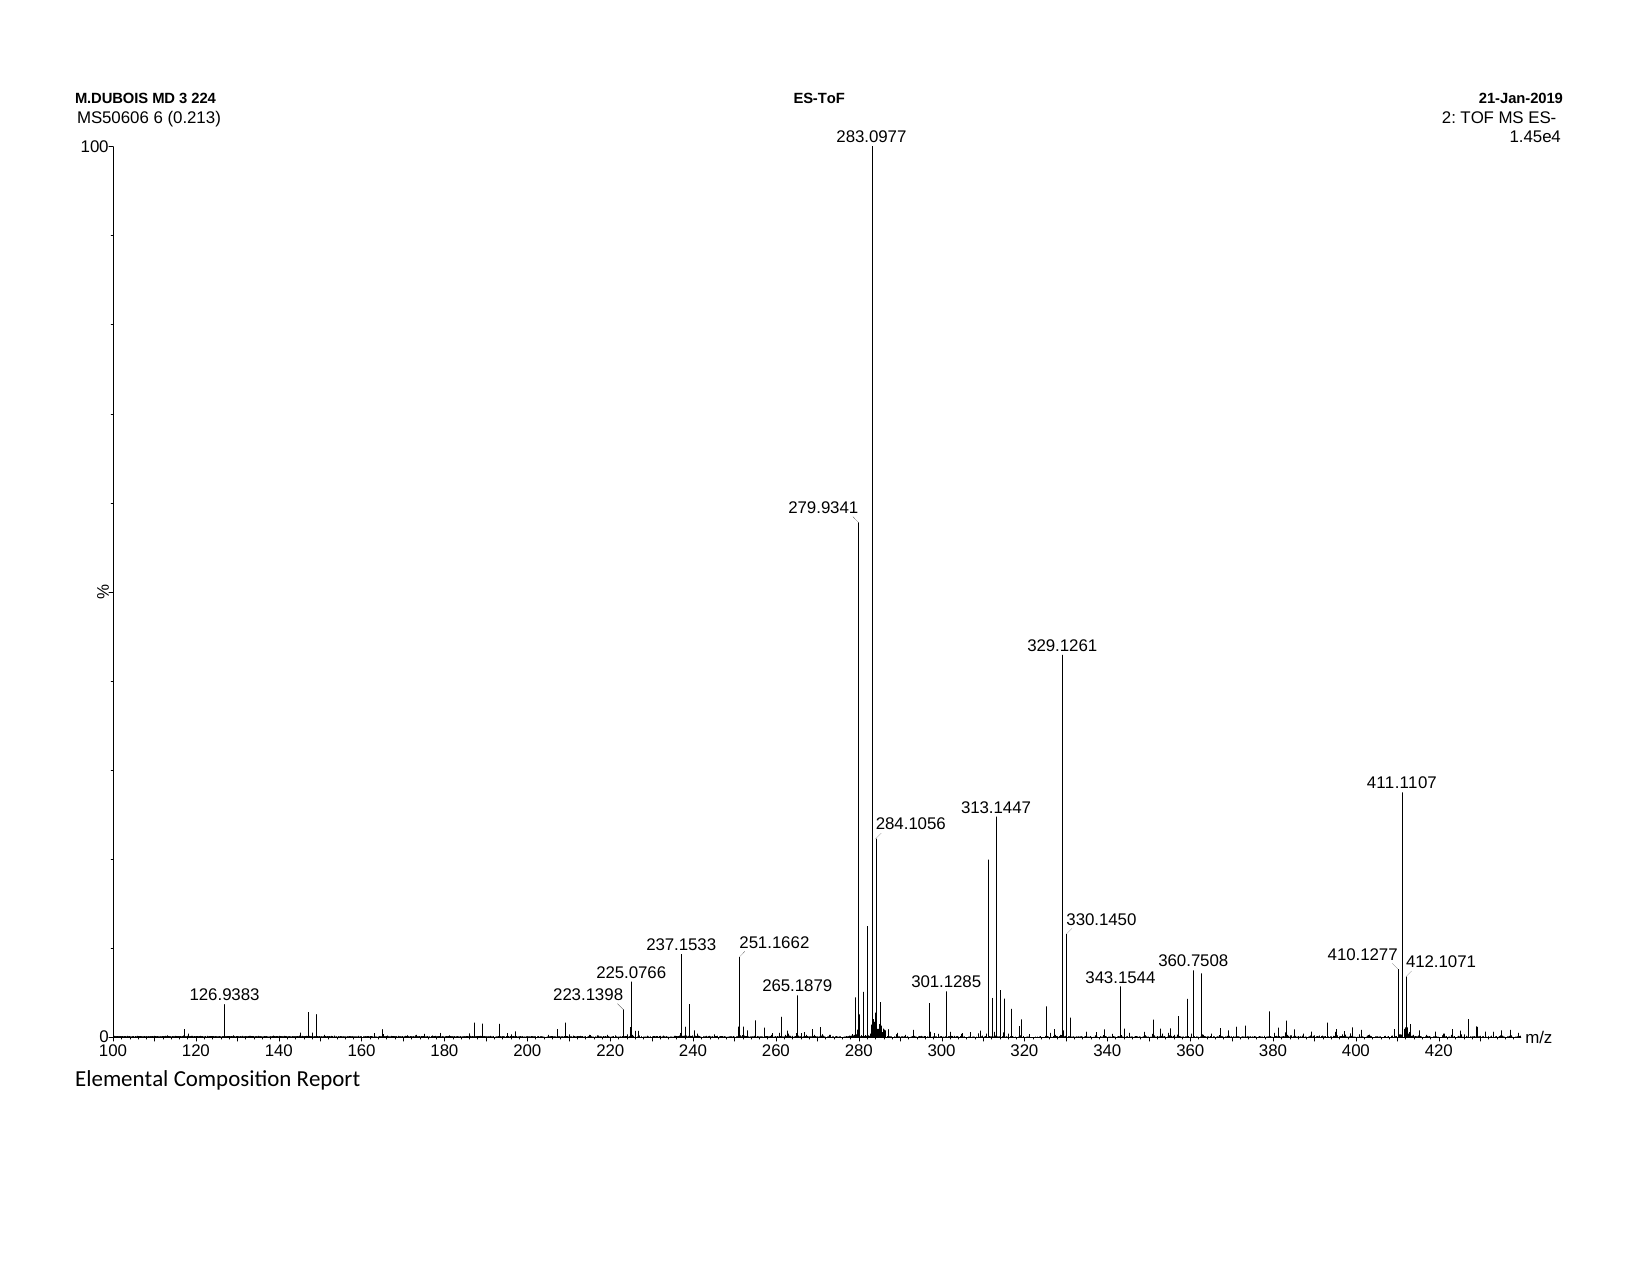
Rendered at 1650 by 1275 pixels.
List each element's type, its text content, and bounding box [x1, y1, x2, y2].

text Elemental Composition Report [75, 90, 1563, 1092]
